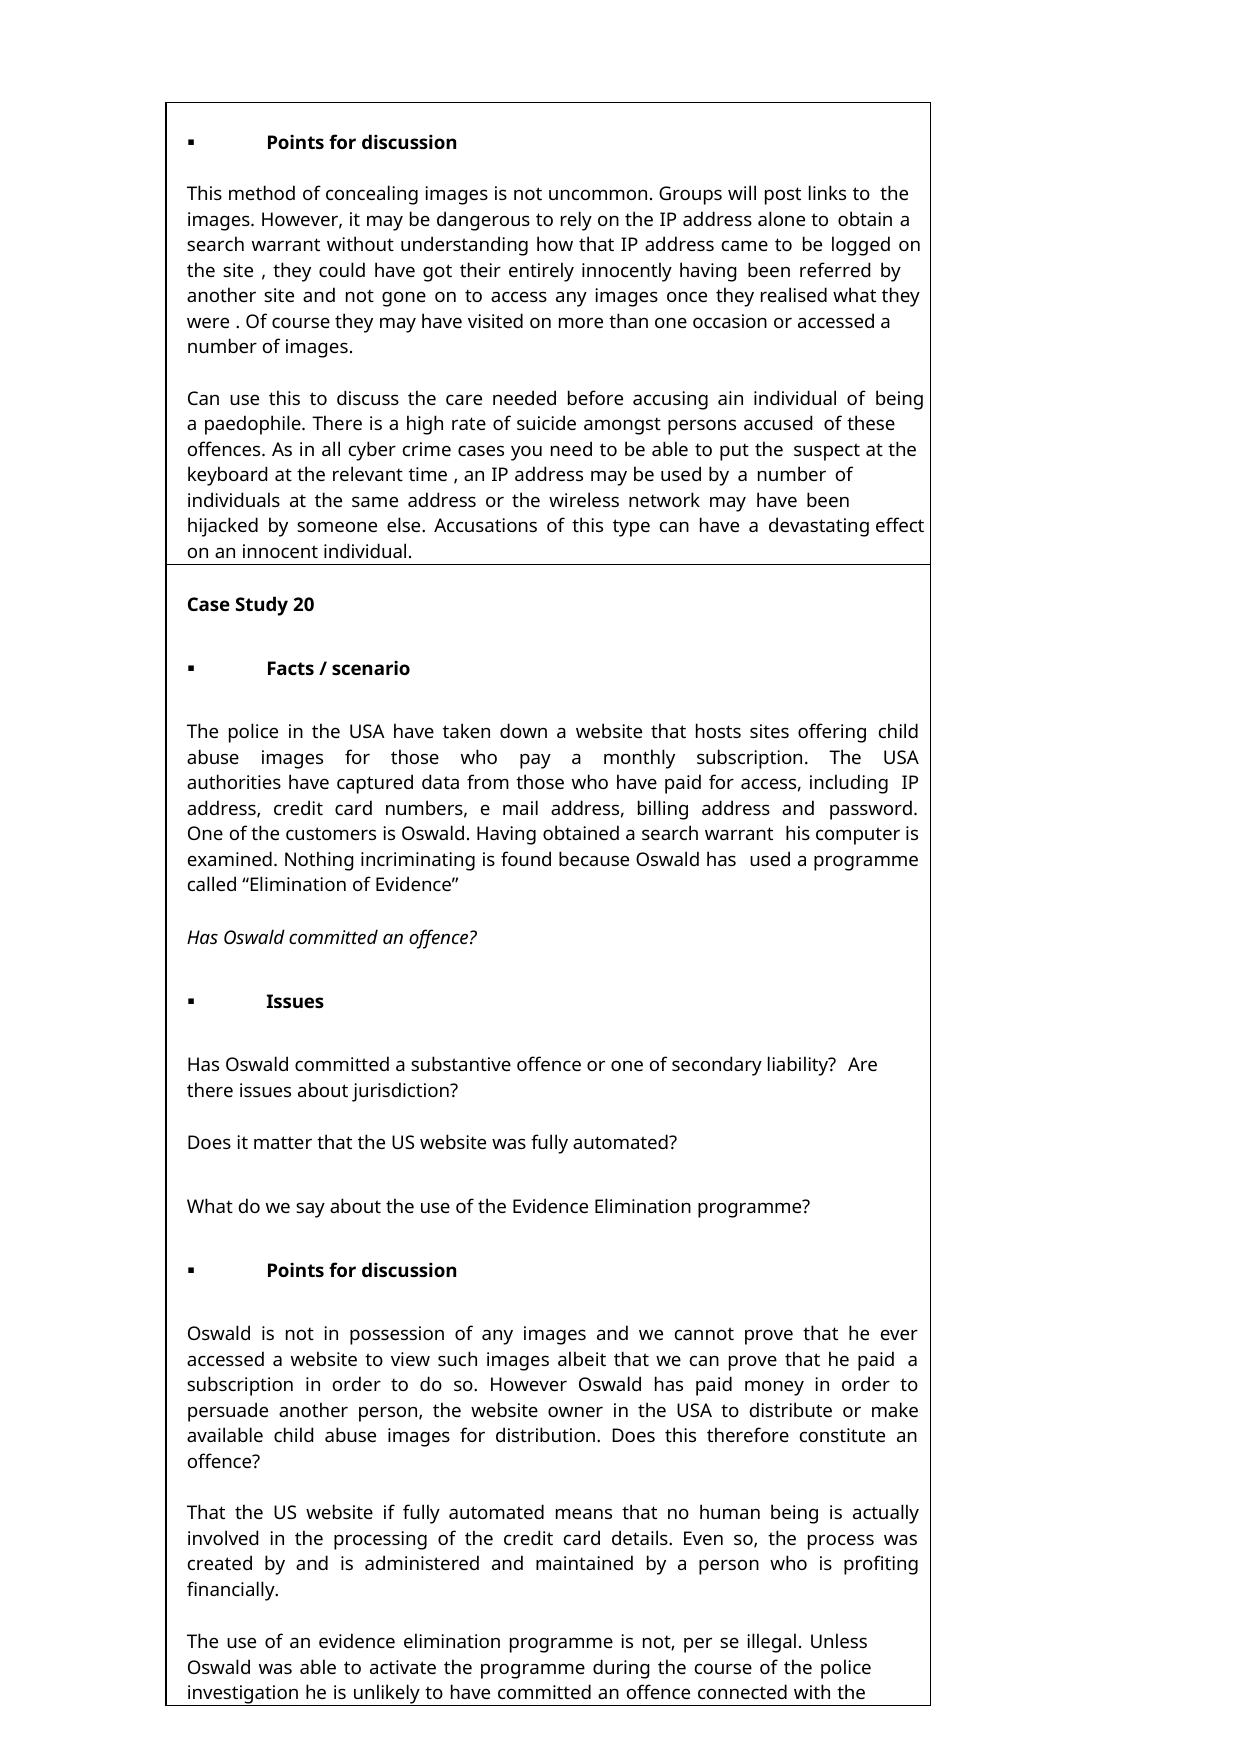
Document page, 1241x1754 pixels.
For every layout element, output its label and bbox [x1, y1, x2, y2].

table_cell [167, 103, 930, 564]
table_cell [167, 565, 930, 1705]
